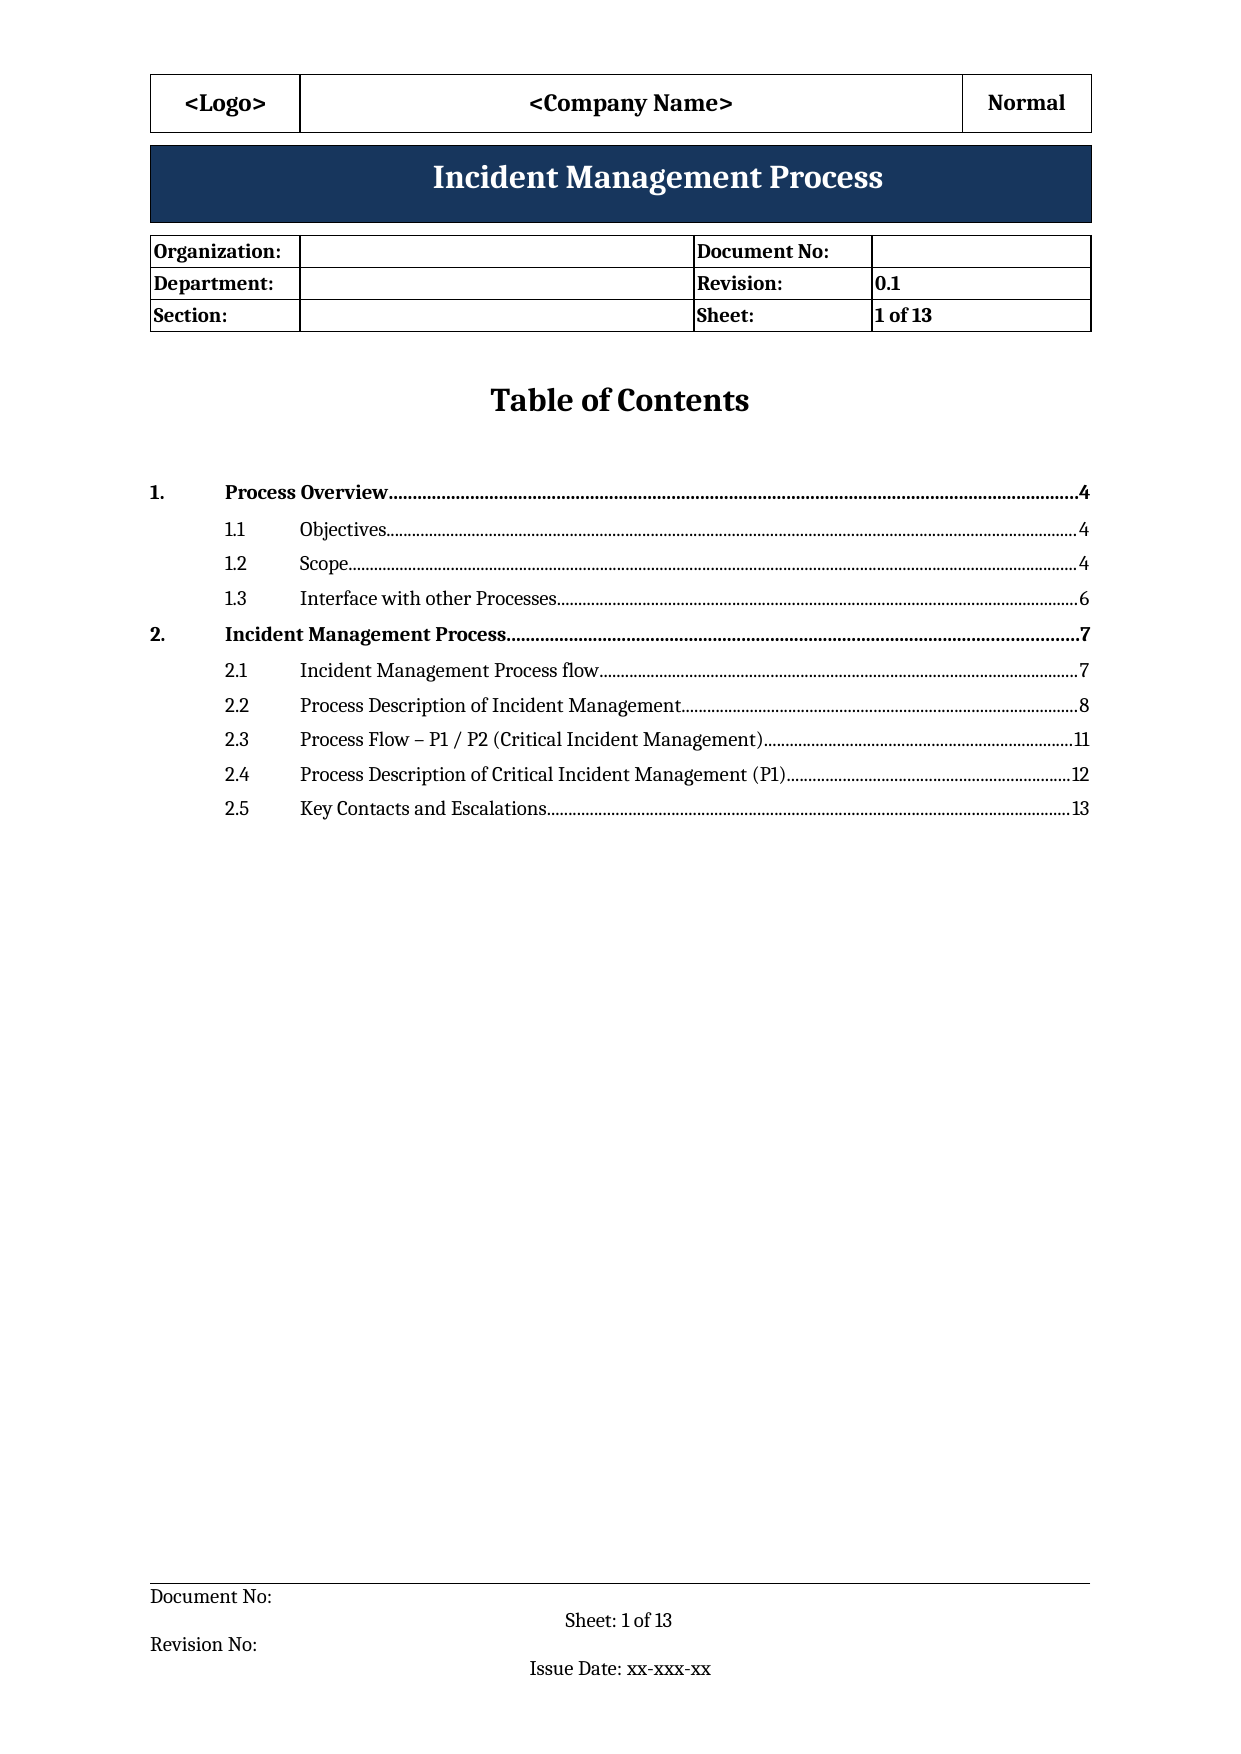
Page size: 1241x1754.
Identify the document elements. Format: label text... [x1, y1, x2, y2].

text 1.3 Interface with other Processes 6 [225, 586, 1090, 610]
text 2.1 Incident Management Process flow 7 [225, 659, 1090, 683]
text 2.2 Process Description of Incident Management 8 [225, 693, 1090, 717]
text 1.1 Objectives 4 [225, 517, 1090, 541]
text 2. Incident Management Process 7 [150, 623, 1090, 647]
text 2.4 Process Description of Critical Incident Management (P1) 12 [225, 762, 1090, 786]
text 2.5 Key Contacts and Escalations 13 [225, 797, 1090, 821]
text Table of Contents [150, 381, 1090, 419]
text 1. Process Overview 4 [150, 481, 1090, 505]
text 2.3 Process Flow – P1 / P2 (Critical Incident Management) 11 [225, 728, 1090, 752]
text 1.2 Scope 4 [225, 552, 1090, 576]
